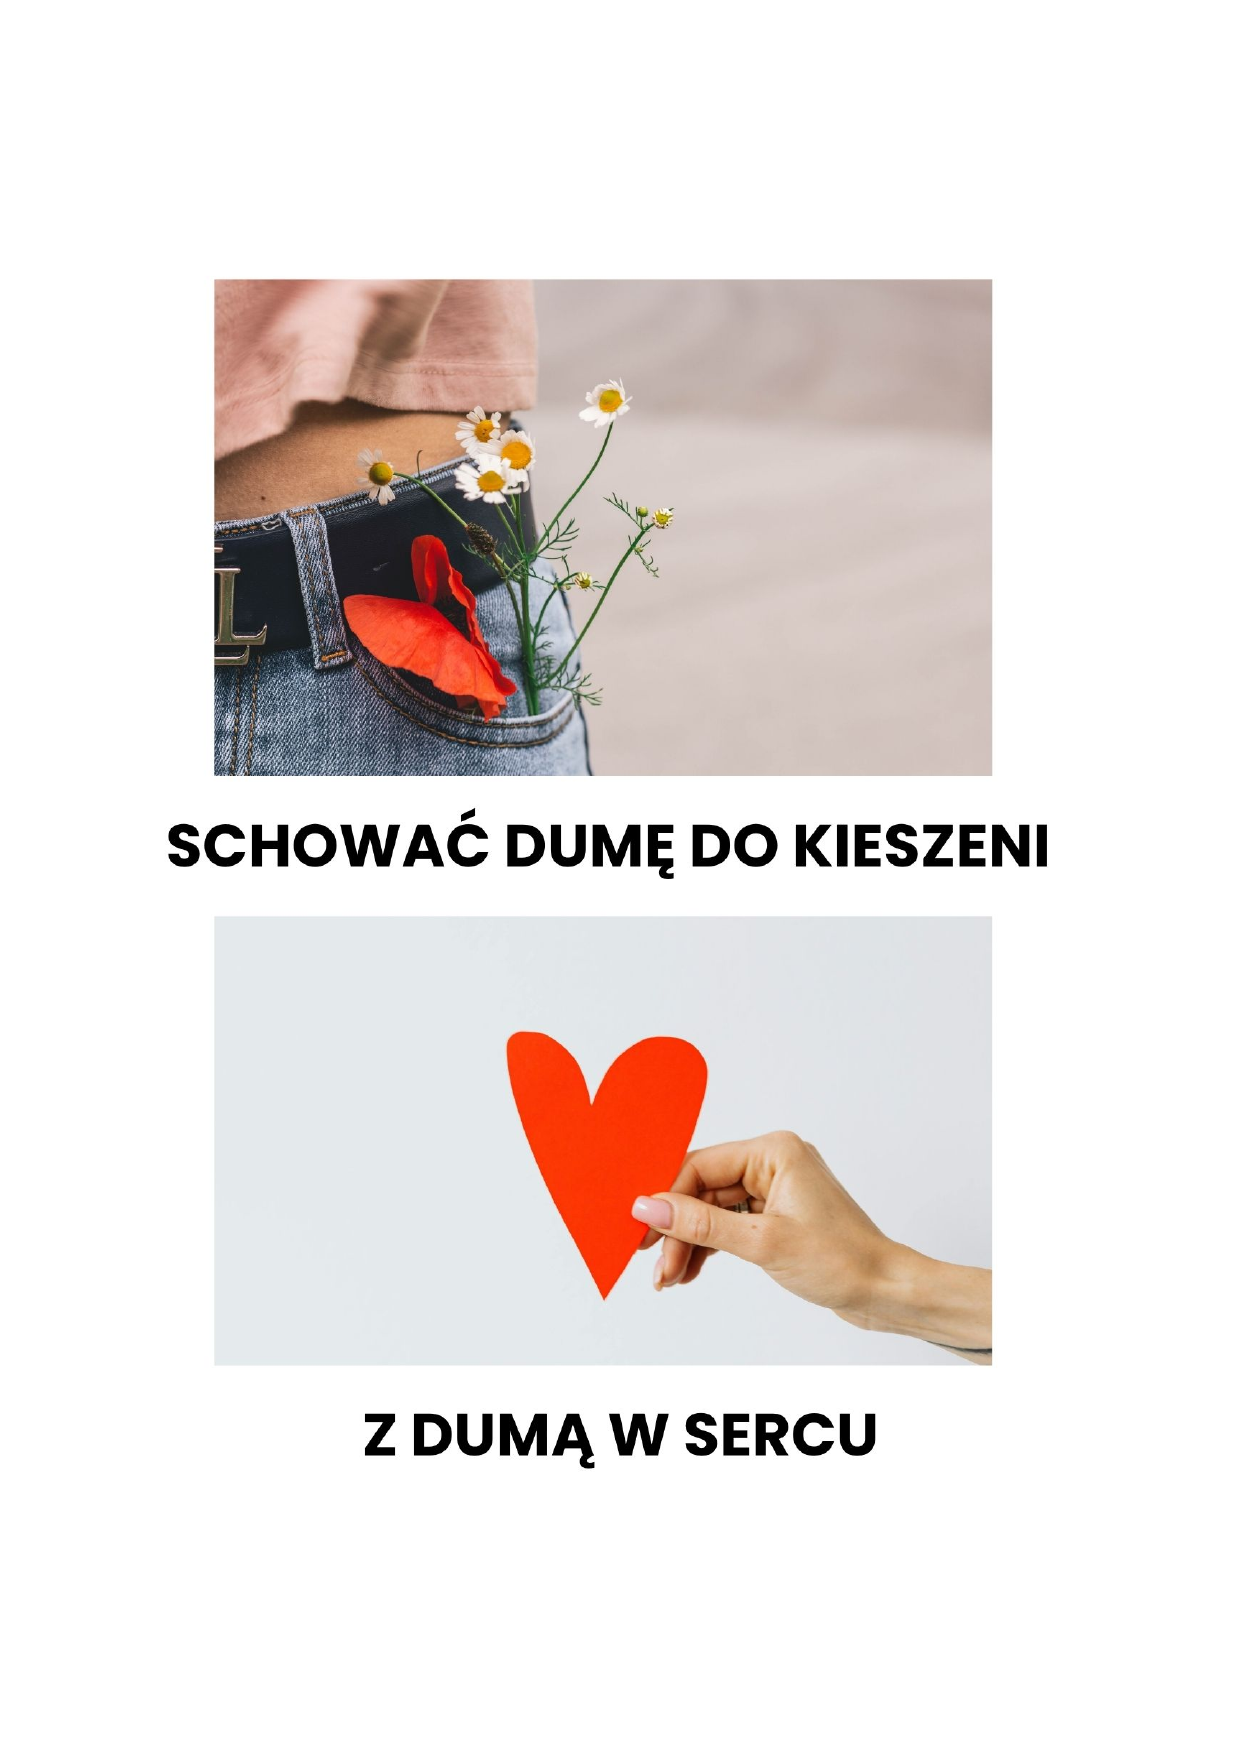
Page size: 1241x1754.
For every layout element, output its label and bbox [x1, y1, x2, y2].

picture [112, 150, 1128, 1586]
